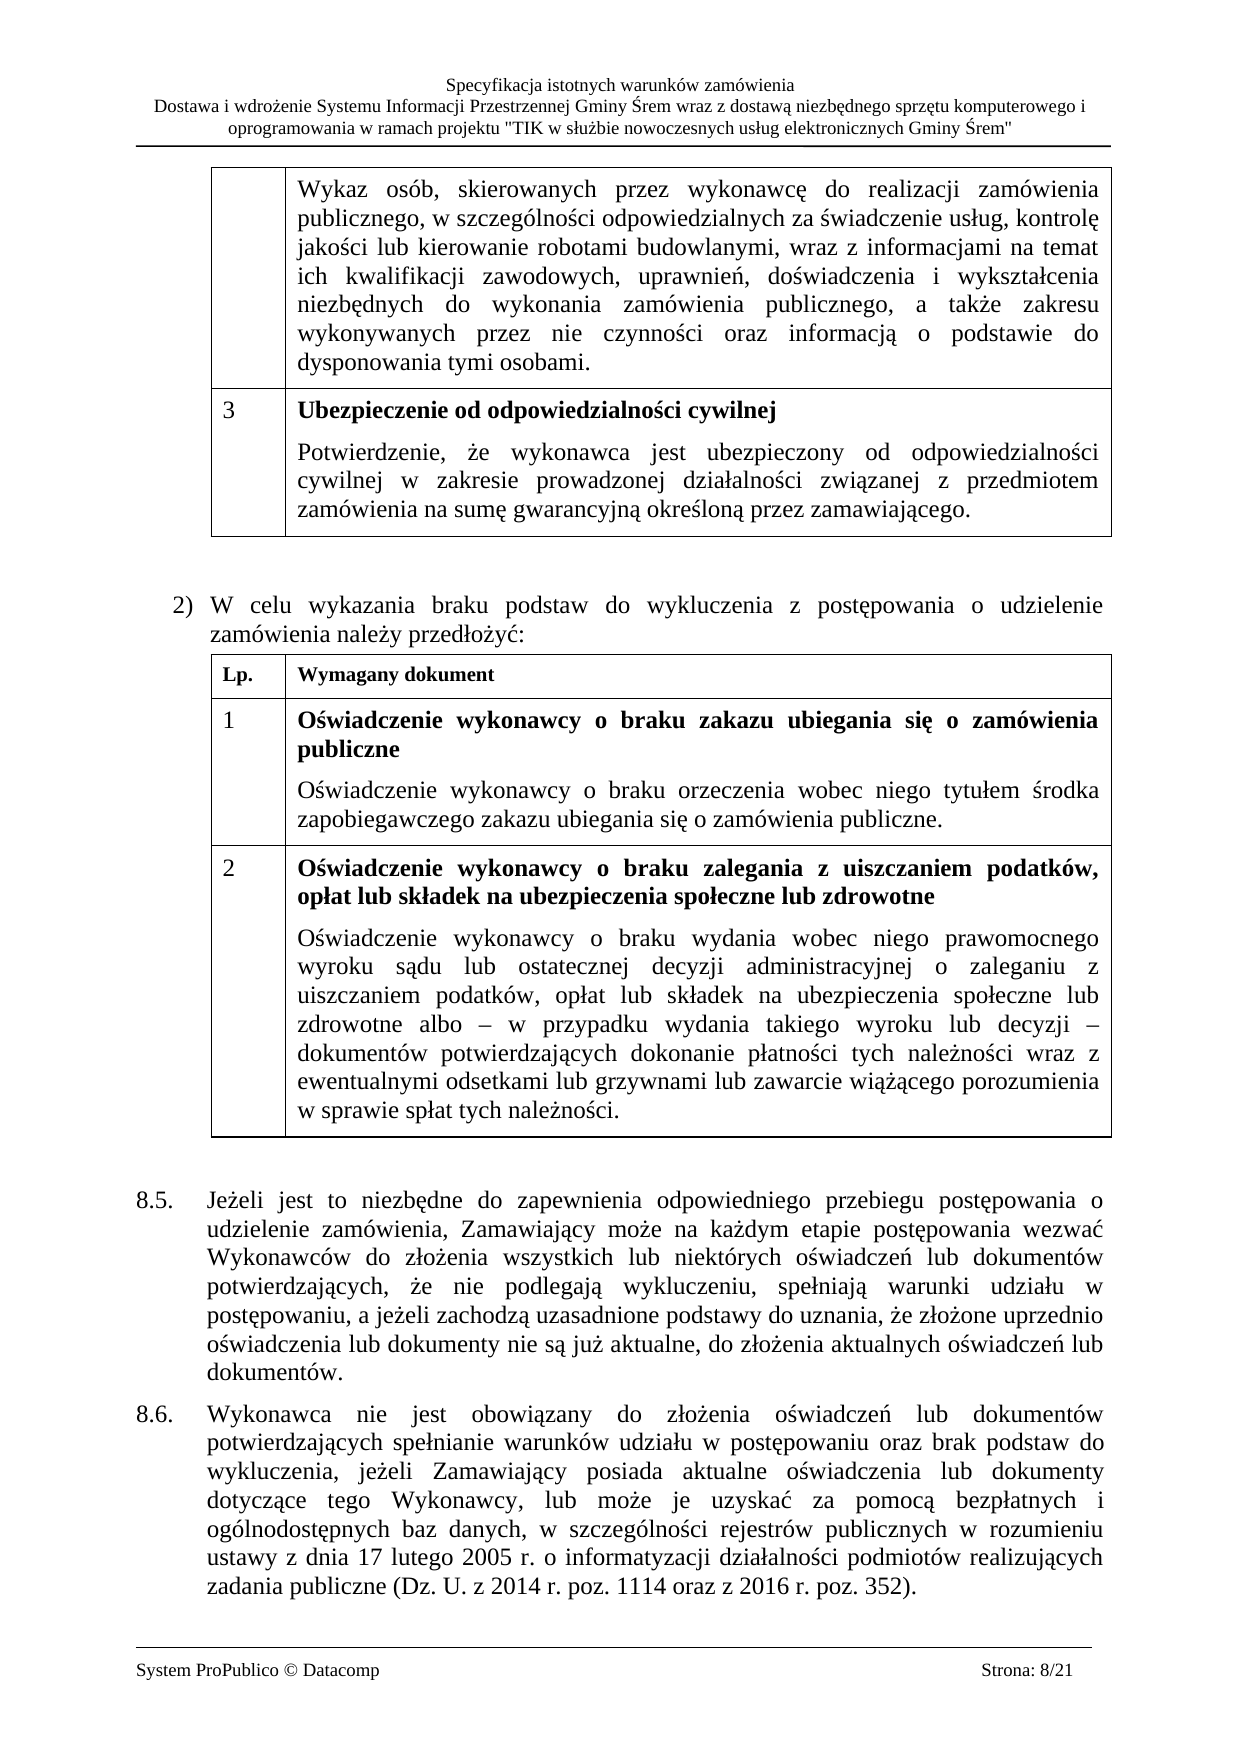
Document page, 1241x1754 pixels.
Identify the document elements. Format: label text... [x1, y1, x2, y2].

table_cell 1 [212, 699, 285, 845]
table_header Lp. [212, 655, 285, 698]
table_cell Ubezpieczenie od odpowiedzialności cywilnej Potwierdzenie, że wykonawca jest ubezpieczony od odpowiedzialności cywilnej w zakresie prowadzonej działalności związanej z przedmiotem zamówienia na sumę gwarancyjną określoną przez zamawiającego. [286, 389, 1111, 536]
table_cell 2 [212, 846, 285, 1136]
table_cell 3 [212, 389, 285, 536]
subtitle Wykonawca nie jest obowiązany do złożenia oświadczeń lub dokumentów potwierdzających spełnianie warunków udziału w postępowaniu oraz brak podstaw do wykluczenia, jeżeli Zamawiający posiada aktualne oświadczenia lub dokumenty dotyczące tego Wykonawcy, lub może je uzyskać za pomocą bezpłatnych i ogólnodostępnych baz danych, w szczególności rejestrów publicznych w rozumieniu ustawy z dnia 17 lutego 2005 r. o informatyzacji działalności podmiotów realizujących zadania publiczne (Dz. U. z 2014 r. poz. 1114 oraz z 2016 r. poz. 352). [136, 1399, 1104, 1600]
subtitle W celu wykazania braku podstaw do wykluczenia z postępowania o udzielenie zamówienia należy przedłożyć: [172, 590, 1104, 648]
table_cell Oświadczenie wykonawcy o braku zalegania z uiszczaniem podatków, opłat lub składek na ubezpieczenia społeczne lub zdrowotne Oświadczenie wykonawcy o braku wydania wobec niego prawomocnego wyroku sądu lub ostatecznej decyzji administracyjnej o zaleganiu z uiszczaniem podatków, opłat lub składek na ubezpieczenia społeczne lub zdrowotne albo – w przypadku wydania takiego wyroku lub decyzji – dokumentów potwierdzających dokonanie płatności tych należności wraz z ewentualnymi odsetkami lub grzywnami lub zawarcie wiążącego porozumienia w sprawie spłat tych należności. [286, 846, 1111, 1136]
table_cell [286, 168, 1111, 388]
subtitle Jeżeli jest to niezbędne do zapewnienia odpowiedniego przebiegu postępowania o udzielenie zamówienia, Zamawiający może na każdym etapie postępowania wezwać Wykonawców do złożenia wszystkich lub niektórych oświadczeń lub dokumentów potwierdzających, że nie podlegają wykluczeniu, spełniają warunki udziału w postępowaniu, a jeżeli zachodzą uzasadnione podstawy do uznania, że złożone uprzednio oświadczenia lub dokumenty nie są już aktualne, do złożenia aktualnych oświadczeń lub dokumentów. [136, 1185, 1104, 1386]
table_header Wymagany dokument [286, 655, 1111, 698]
table_cell 2 [212, 168, 285, 388]
table_cell Oświadczenie wykonawcy o braku zakazu ubiegania się o zamówienia publiczne Oświadczenie wykonawcy o braku orzeczenia wobec niego tytułem środka zapobiegawczego zakazu ubiegania się o zamówienia publiczne. [286, 699, 1111, 845]
